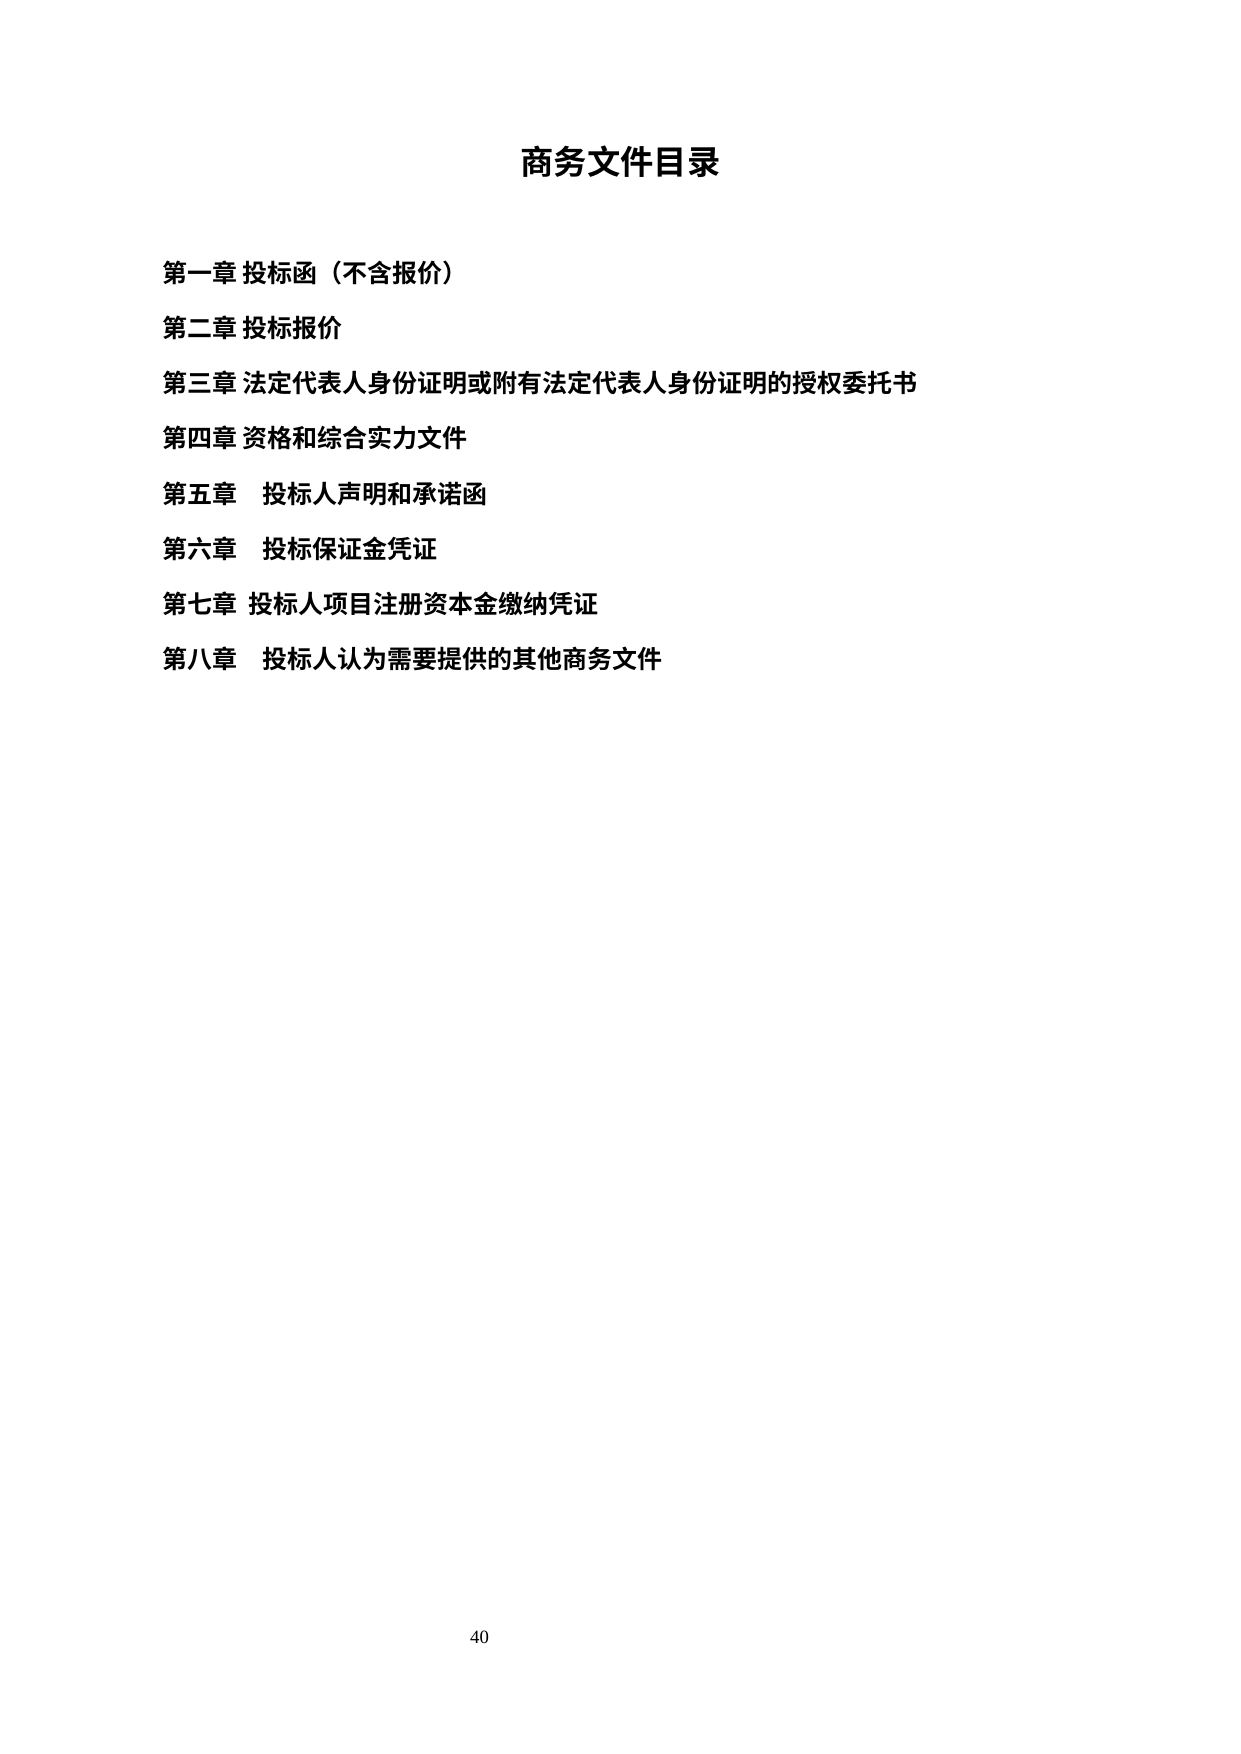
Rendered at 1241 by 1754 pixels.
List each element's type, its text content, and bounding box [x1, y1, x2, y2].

text 第八章 投标人认为需要提供的其他商务文件 [162, 640, 1138, 676]
text 第三章 法定代表人身份证明或附有法定代表人身份证明的授权委托书 [162, 364, 1138, 400]
text 第四章 资格和综合实力文件 [162, 419, 1138, 455]
text 商务文件目录 [102, 136, 1138, 184]
text 第七章 投标人项目注册资本金缴纳凭证 [162, 584, 1138, 621]
text 第六章 投标保证金凭证 [162, 529, 1138, 566]
text 第五章 投标人声明和承诺函 [162, 474, 1138, 510]
text 第二章 投标报价 [162, 308, 1138, 345]
text 第一章 投标函（不含报价） [162, 253, 1138, 289]
